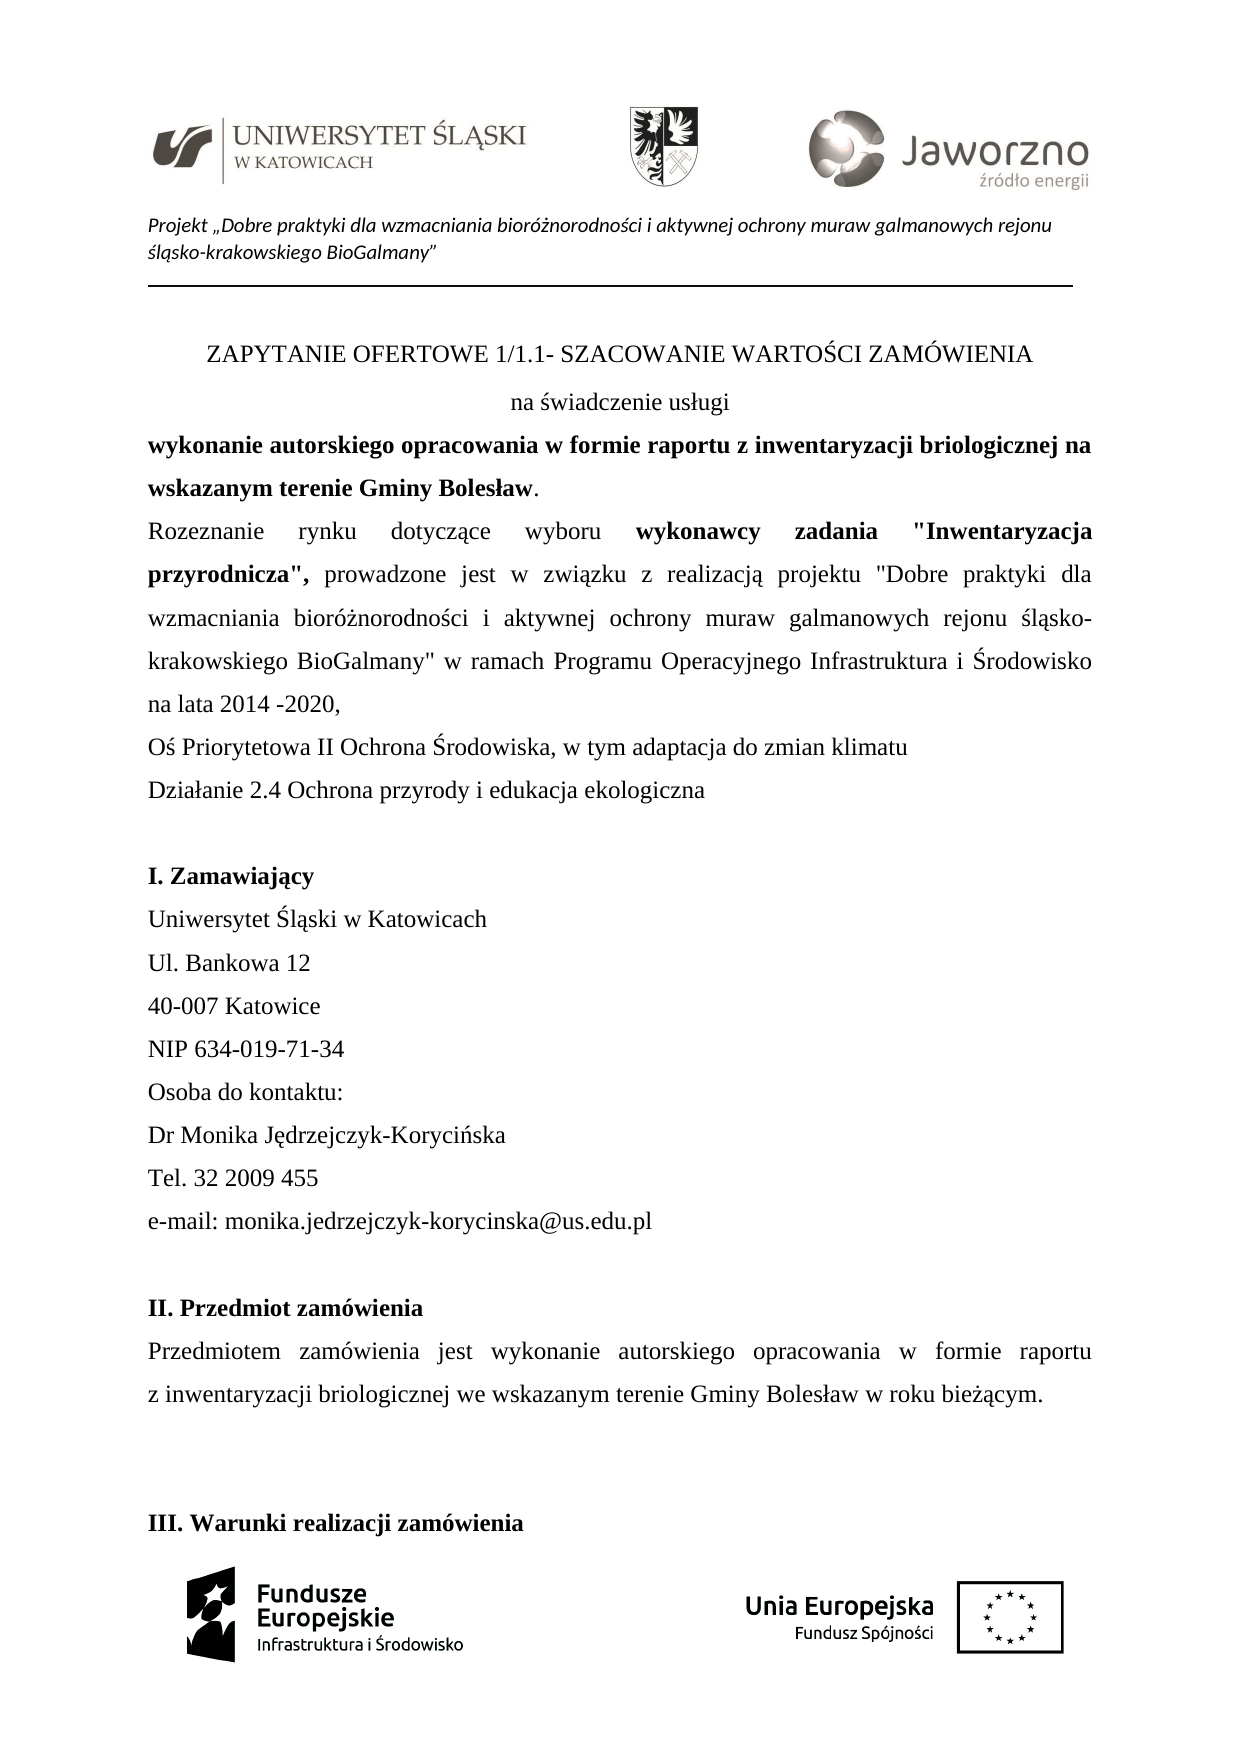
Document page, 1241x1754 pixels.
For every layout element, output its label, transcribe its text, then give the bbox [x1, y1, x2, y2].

text na świadczenie usługi [148, 387, 1093, 416]
text Uniwersytet Śląski w Katowicach [148, 904, 1093, 933]
text Rozeznanie rynku dotyczące wyboru wykonawcy zadania "Inwentaryzacja przyrodnicza", prowadzone jest w związku z realizacją projektu "Dobre praktyki dla wzmacniania bioróżnorodności i aktywnej ochrony muraw galmanowych rejonu śląsko-krakowskiego BioGalmany" w ramach Programu Operacyjnego Infrastruktura i Środowisko na lata 2014 -2020, [148, 516, 1093, 718]
text Oś Priorytetowa II Ochrona Środowiska, w tym adaptacja do zmian klimatu [148, 732, 1093, 761]
text 40-007 Katowice [148, 991, 1093, 1019]
text e-mail: monika.jedrzejczyk-korycinska@us.edu.pl [148, 1206, 1093, 1235]
text ZAPYTANIE OFERTOWE 1/1.1- SZACOWANIE WARTOŚCI ZAMÓWIENIA [148, 339, 1093, 368]
text Tel. 32 2009 455 [148, 1163, 1093, 1192]
picture [148, 1538, 1092, 1681]
text Ul. Bankowa 12 [148, 948, 1093, 976]
text II. Przedmiot zamówienia [148, 1293, 1093, 1321]
text III. Warunki realizacji zamówienia [148, 1508, 1093, 1537]
text Działanie 2.4 Ochrona przyrody i edukacja ekologiczna [148, 775, 1093, 804]
picture [147, 103, 1092, 193]
text Przedmiotem zamówienia jest wykonanie autorskiego opracowania w formie raportu z inwentaryzacji briologicznej we wskazanym terenie Gminy Bolesław w roku bieżącym. [148, 1336, 1093, 1408]
text Osoba do kontaktu: [148, 1077, 1093, 1106]
text NIP 634-019-71-34 [148, 1034, 1093, 1063]
text wykonanie autorskiego opracowania w formie raportu z inwentaryzacji briologicznej na wskazanym terenie Gminy Bolesław. [148, 430, 1093, 502]
text Dr Monika Jędrzejczyk-Korycińska [148, 1120, 1093, 1149]
text I. Zamawiający [148, 861, 1093, 890]
